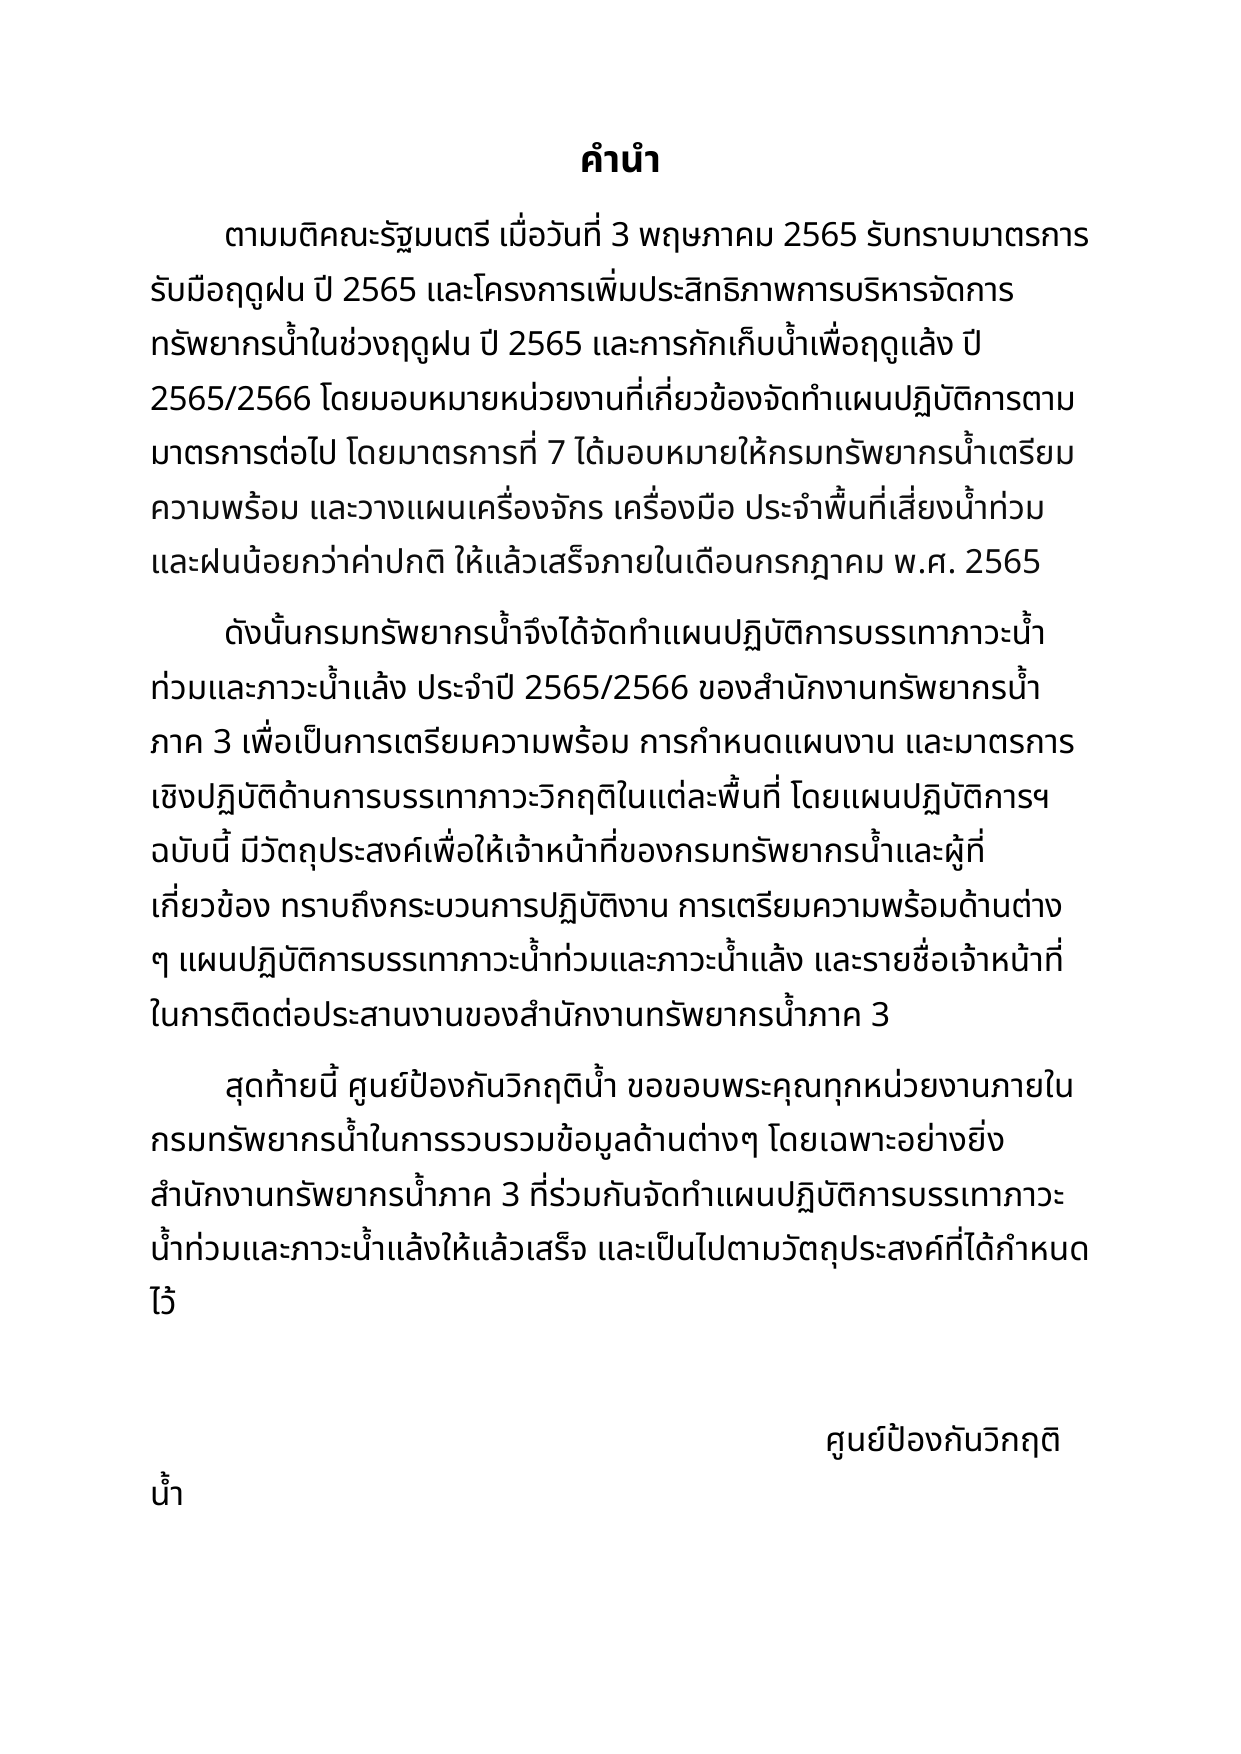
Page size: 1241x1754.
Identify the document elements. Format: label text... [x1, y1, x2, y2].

text คำนำ [150, 133, 1090, 189]
text ดังนั้นกรมทรัพยากรน้ำจึงได้จัดทำแผนปฏิบัติการบรรเทาภาวะน้ำท่วมและภาวะน้ำแล้ง ประจำปี 2565/2566 ของสำนักงานทรัพยากรน้ำภาค 3 เพื่อเป็นการเตรียมความพร้อม การกำหนดแผนงาน และมาตรการเชิงปฏิบัติด้านการบรรเทาภาวะวิกฤติในแต่ละพื้นที่ โดยแผนปฏิบัติการฯ ฉบับนี้ มีวัตถุประสงค์เพื่อให้เจ้าหน้าที่ของกรมทรัพยากรน้ำและผู้ที่เกี่ยวข้อง ทราบถึงกระบวนการปฏิบัติงาน การเตรียมความพร้อมด้านต่าง ๆ แผนปฏิบัติการบรรเทาภาวะน้ำท่วมและภาวะน้ำแล้ง และรายชื่อเจ้าหน้าที่ในการติดต่อประสานงานของสำนักงานทรัพยากรน้ำภาค 3 [150, 609, 1090, 1041]
text สุดท้ายนี้ ศูนย์ป้องกันวิกฤติน้ำ ขอขอบพระคุณทุกหน่วยงานภายในกรมทรัพยากรน้ำในการรวบรวมข้อมูลด้านต่างๆ โดยเฉพาะอย่างยิ่งสำนักงานทรัพยากรน้ำภาค 3 ที่ร่วมกันจัดทำแผนปฏิบัติการบรรเทาภาวะน้ำท่วมและภาวะน้ำแล้งให้แล้วเสร็จ และเป็นไปตามวัตถุประสงค์ที่ได้กำหนดไว้ [150, 1062, 1090, 1330]
text ตามมติคณะรัฐมนตรี เมื่อวันที่ 3 พฤษภาคม 2565 รับทราบมาตรการรับมือฤดูฝน ปี 2565 และโครงการเพิ่มประสิทธิภาพการบริหารจัดการทรัพยากรน้ำในช่วงฤดูฝน ปี 2565 และการกักเก็บน้ำเพื่อฤดูแล้ง ปี 2565/2566 โดยมอบหมายหน่วยงานที่เกี่ยวข้องจัดทำแผนปฏิบัติการตามมาตรการต่อไป โดยมาตรการที่ 7 ได้มอบหมายให้กรมทรัพยากรน้ำเตรียมความพร้อม และวางแผนเครื่องจักร เครื่องมือ ประจำพื้นที่เสี่ยงน้ำท่วมและฝนน้อยกว่าค่าปกติ ให้แล้วเสร็จภายในเดือนกรกฎาคม พ.ศ. 2565 [150, 211, 1090, 589]
text ศูนย์ป้องกันวิกฤติน้ำ [150, 1416, 1090, 1521]
